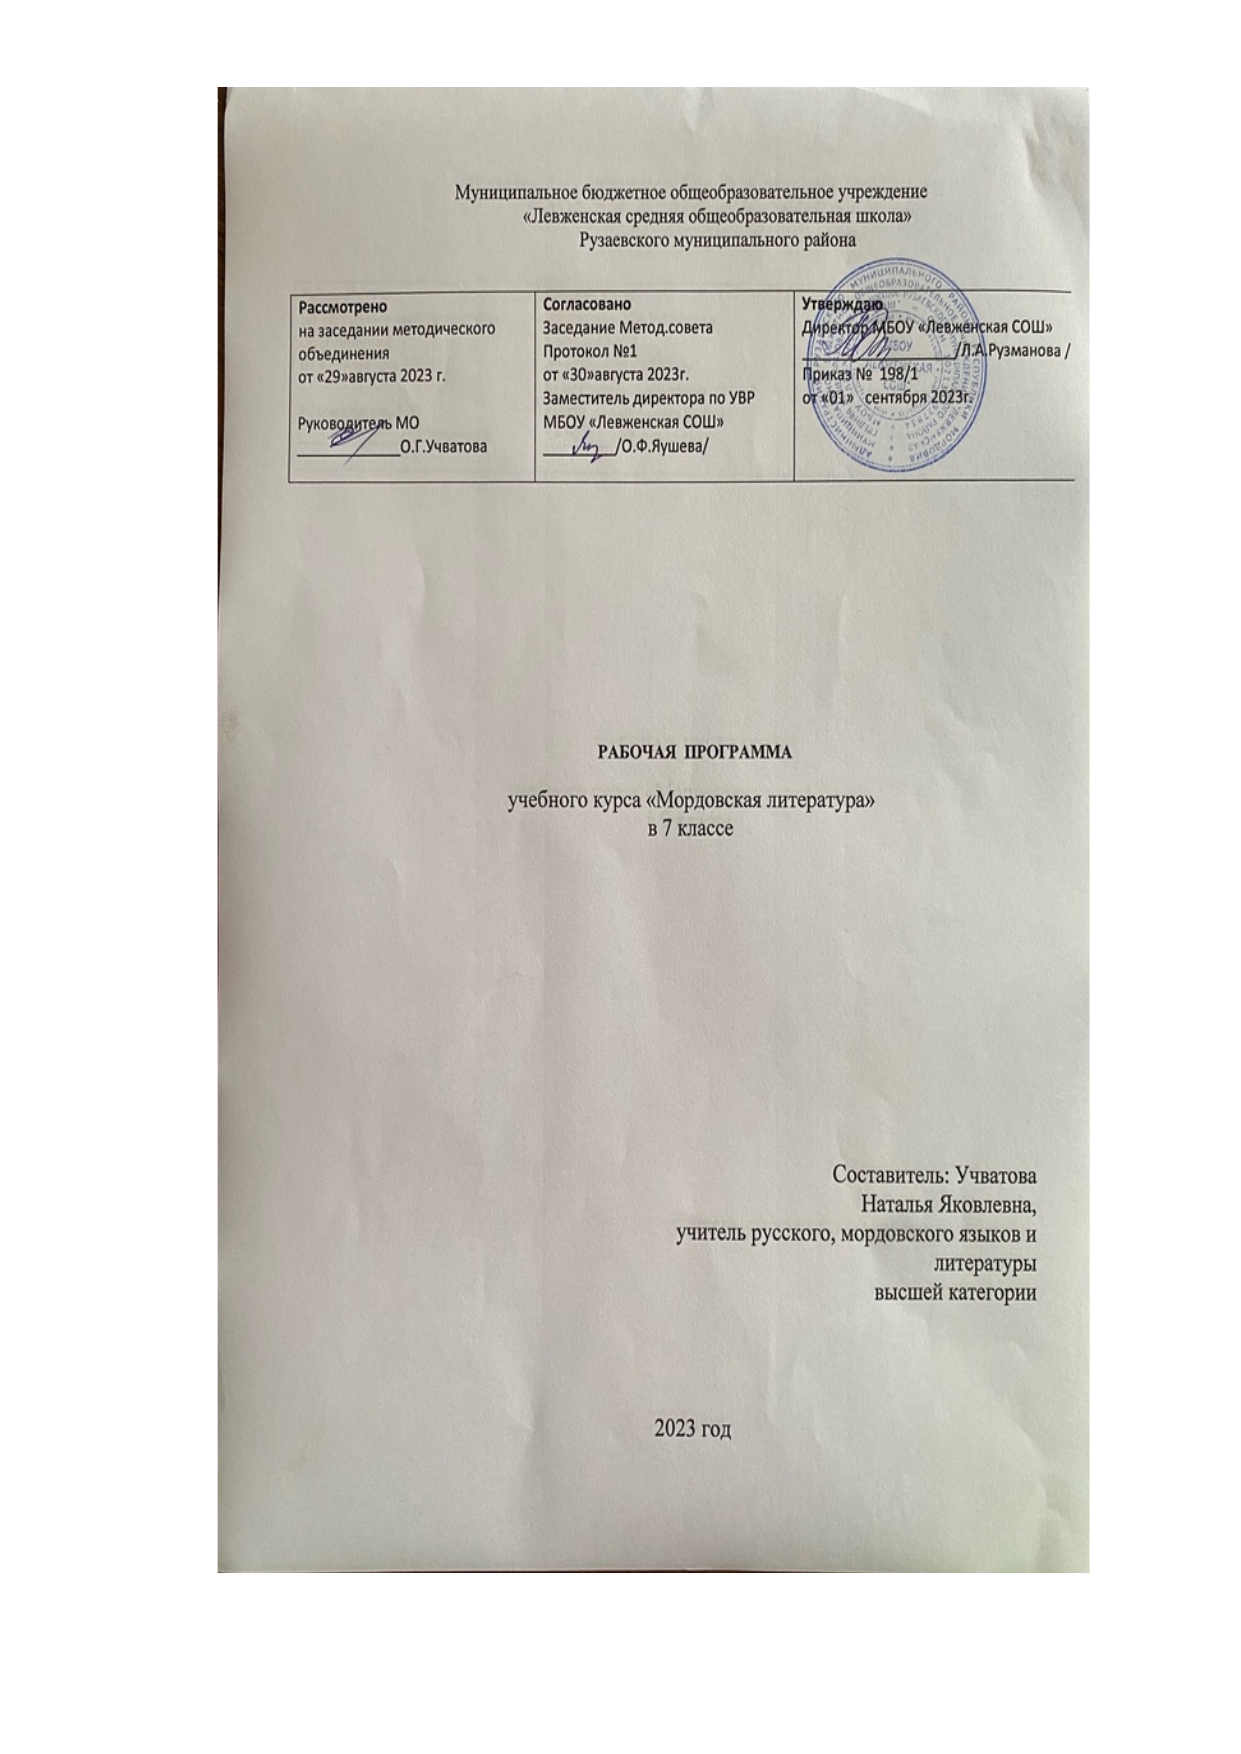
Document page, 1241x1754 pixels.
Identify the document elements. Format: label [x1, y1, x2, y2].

picture [217, 87, 1090, 1573]
